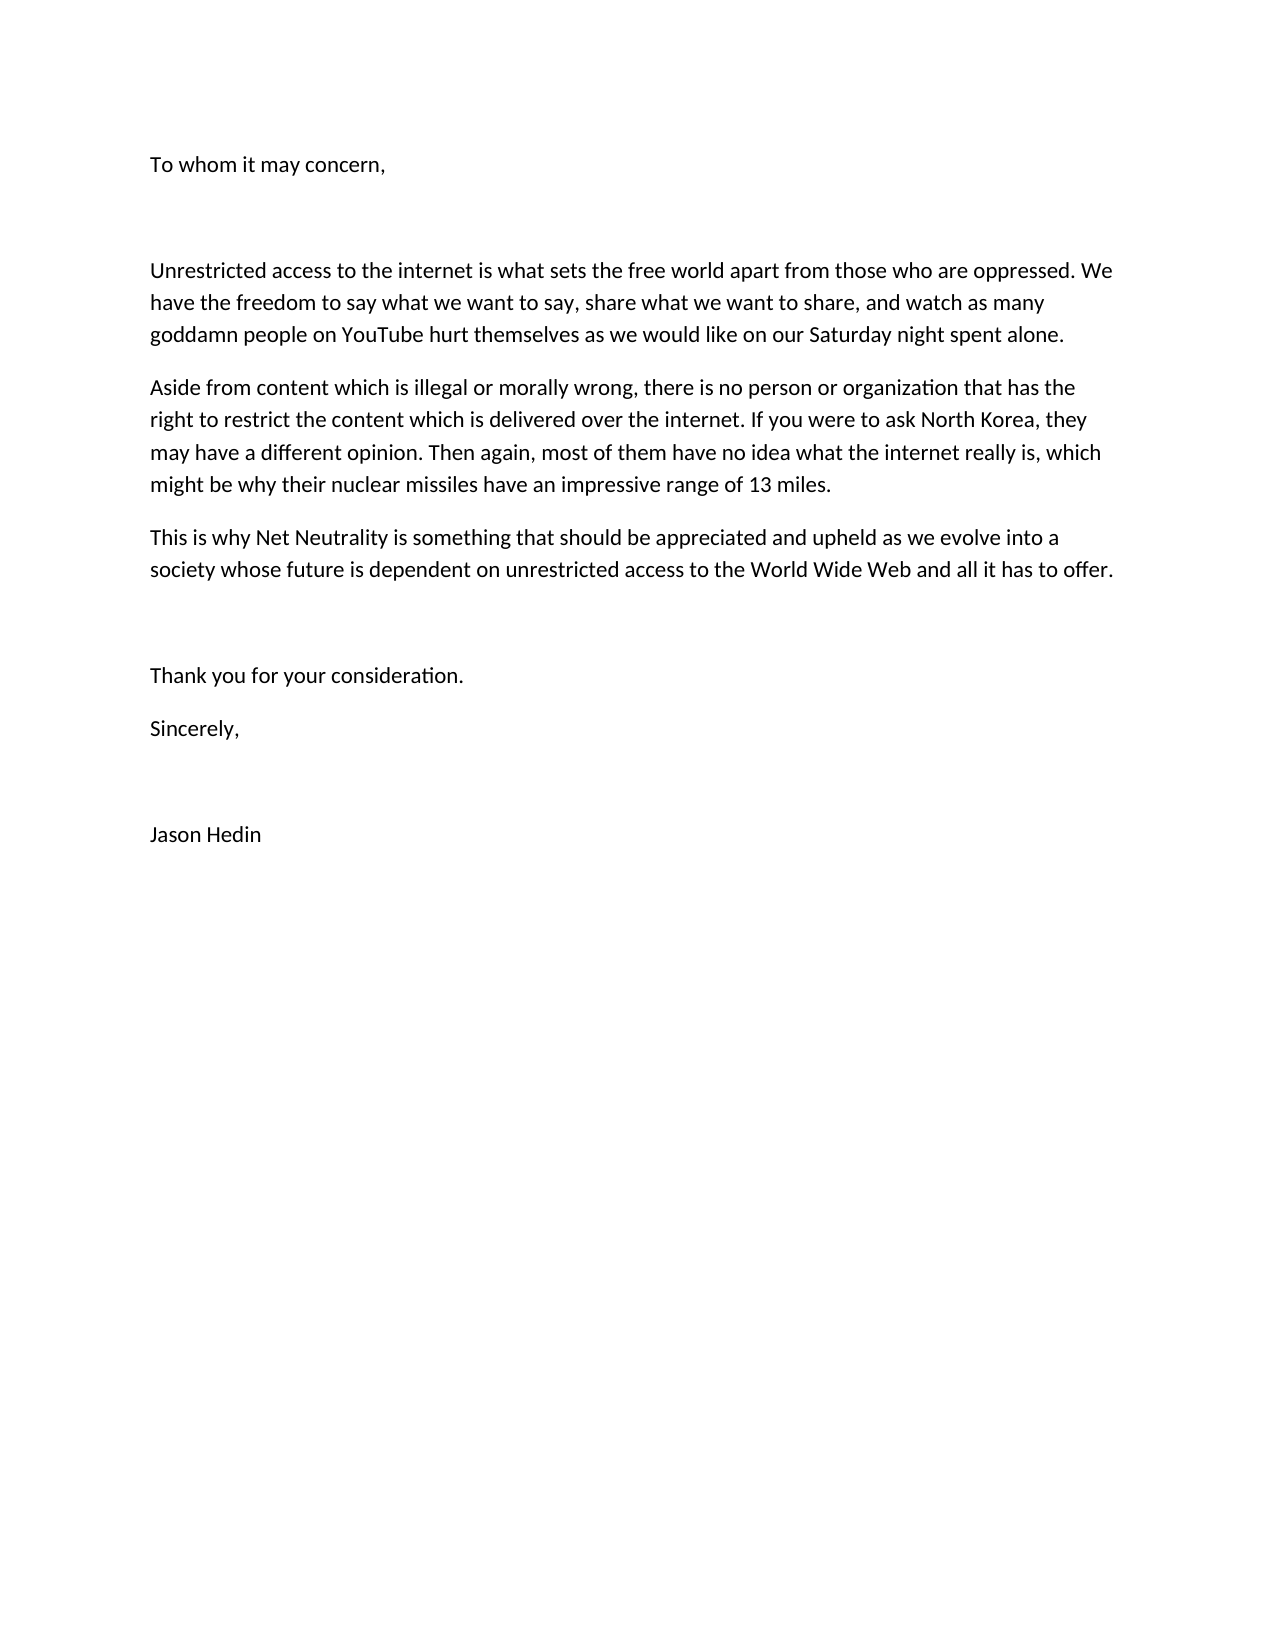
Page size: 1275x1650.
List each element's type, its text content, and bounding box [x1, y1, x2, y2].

text Aside from content which is illegal or morally wrong, there is no person or organization that has the right to restrict the content which is delivered over the internet. If you were to ask North Korea, they may have a different opinion. Then again, most of them have no idea what the internet really is, which might be why their nuclear missiles have an impressive range of 13 miles. [150, 373, 1125, 498]
text Jason Hedin [150, 820, 1125, 848]
text Unrestricted access to the internet is what sets the free world apart from those who are oppressed. We have the freedom to say what we want to say, share what we want to share, and watch as many goddamn people on YouTube hurt themselves as we would like on our Saturday night spent alone. [150, 256, 1125, 348]
text This is why Net Neutrality is something that should be appreciated and upheld as we evolve into a society whose future is dependent on unrestricted access to the World Wide Web and all it has to offer. [150, 523, 1125, 583]
text To whom it may concern, [150, 150, 1125, 178]
text Sincerely, [150, 714, 1125, 742]
text Thank you for your consideration. [150, 661, 1125, 689]
